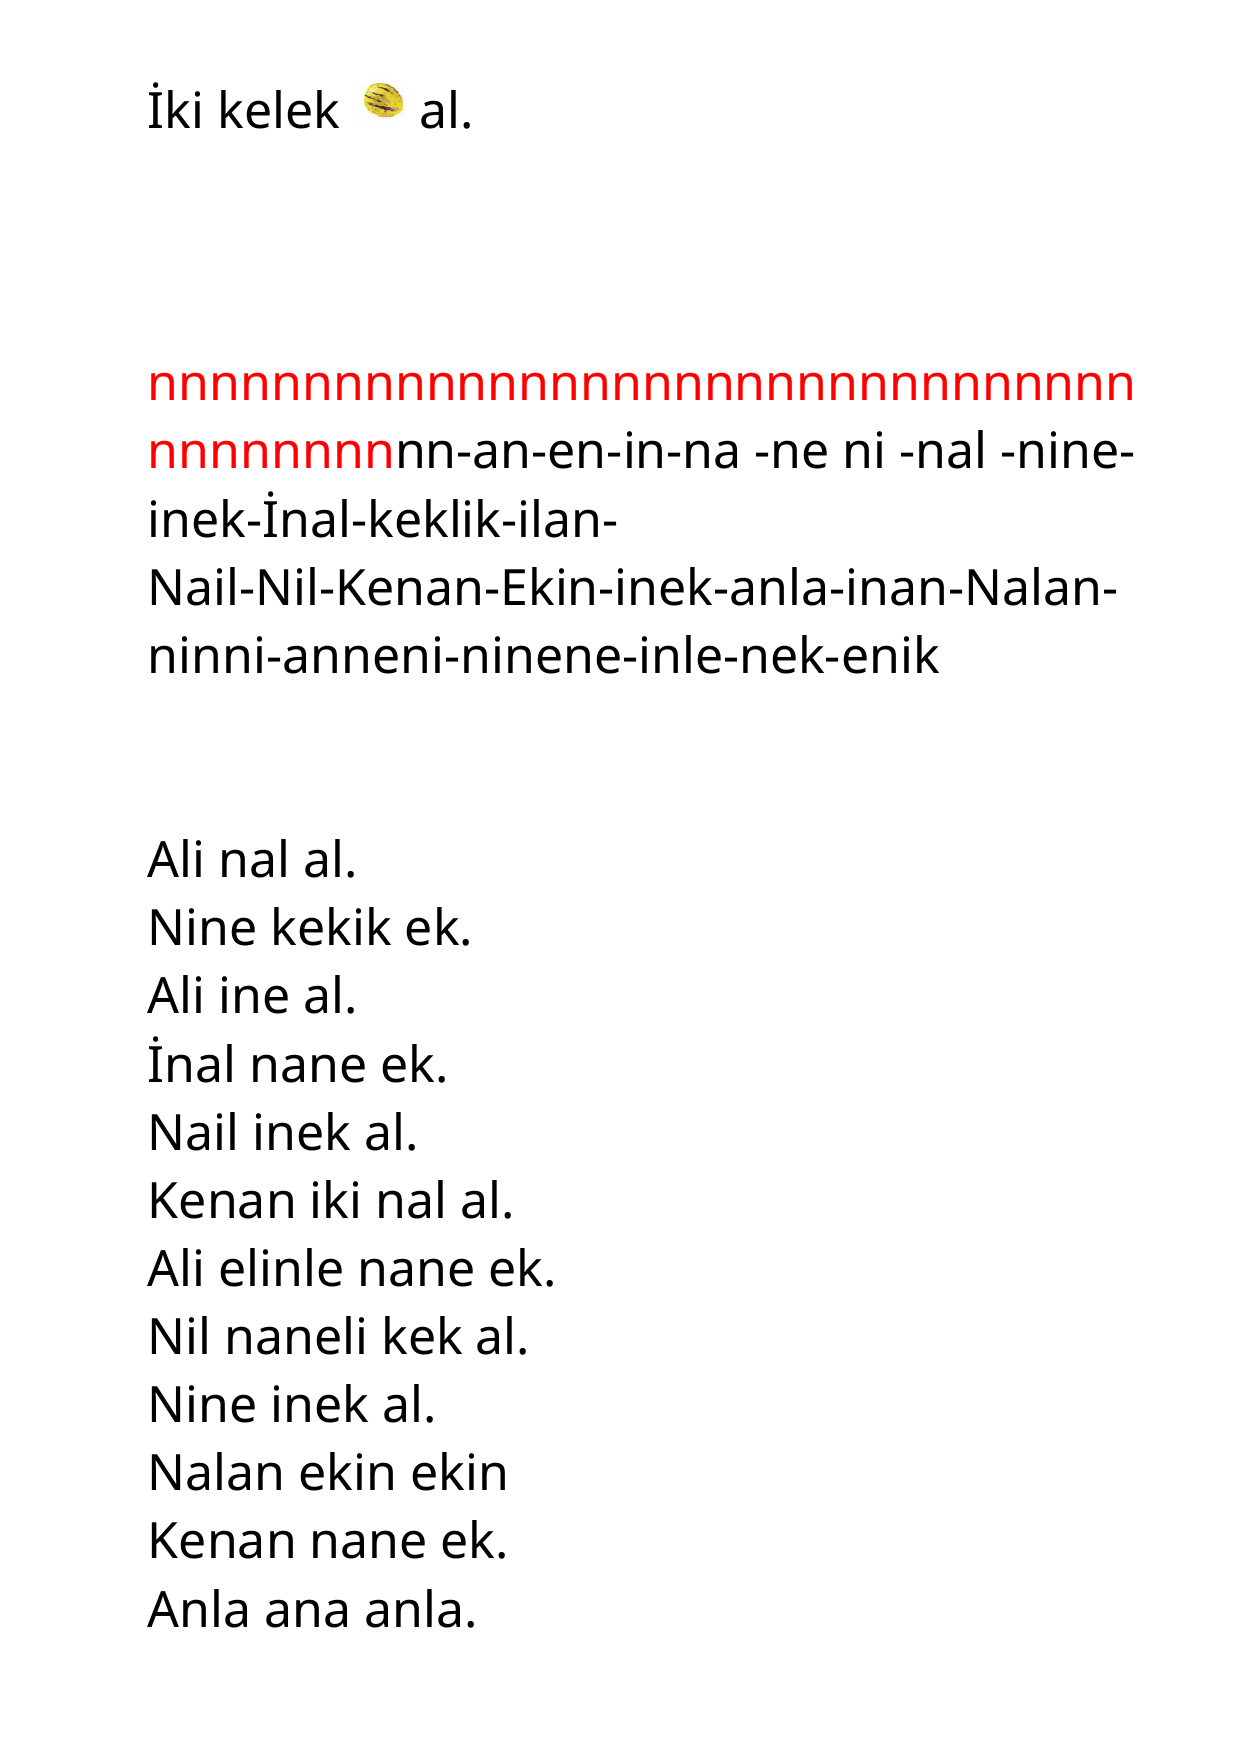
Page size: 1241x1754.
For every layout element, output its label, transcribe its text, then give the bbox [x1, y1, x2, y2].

text Nine kekik ek. [148, 892, 1144, 961]
text İki kelek al. [148, 75, 1144, 143]
text İnal nane ek. [148, 1029, 1144, 1097]
text Kenan nane ek. [148, 1506, 1144, 1574]
text nnnnnnnnnnnnnnnnnnnnnnnnnnnnnnnnnnnnnnnnnn-an-en-in-na -ne ni -nal -nine-inek-İnal-keklik-ilan- [148, 347, 1144, 552]
picture [352, 76, 406, 129]
text Ali ine al. [148, 961, 1144, 1029]
text Ali elinle nane ek. [148, 1233, 1144, 1301]
text Nail inek al. [148, 1097, 1144, 1165]
text Nil naneli kek al. [148, 1301, 1144, 1369]
text Nail-Nil-Kenan-Ekin-inek-anla-inan-Nalan-ninni-anneni-ninene-inle-nek-enik [148, 552, 1144, 688]
text Anla ana anla. [148, 1574, 1144, 1642]
text Kenan iki nal al. [148, 1165, 1144, 1233]
text Nine inek al. [148, 1369, 1144, 1437]
text Ali nal al. [148, 824, 1144, 892]
text Nalan ekin ekin [148, 1437, 1144, 1506]
